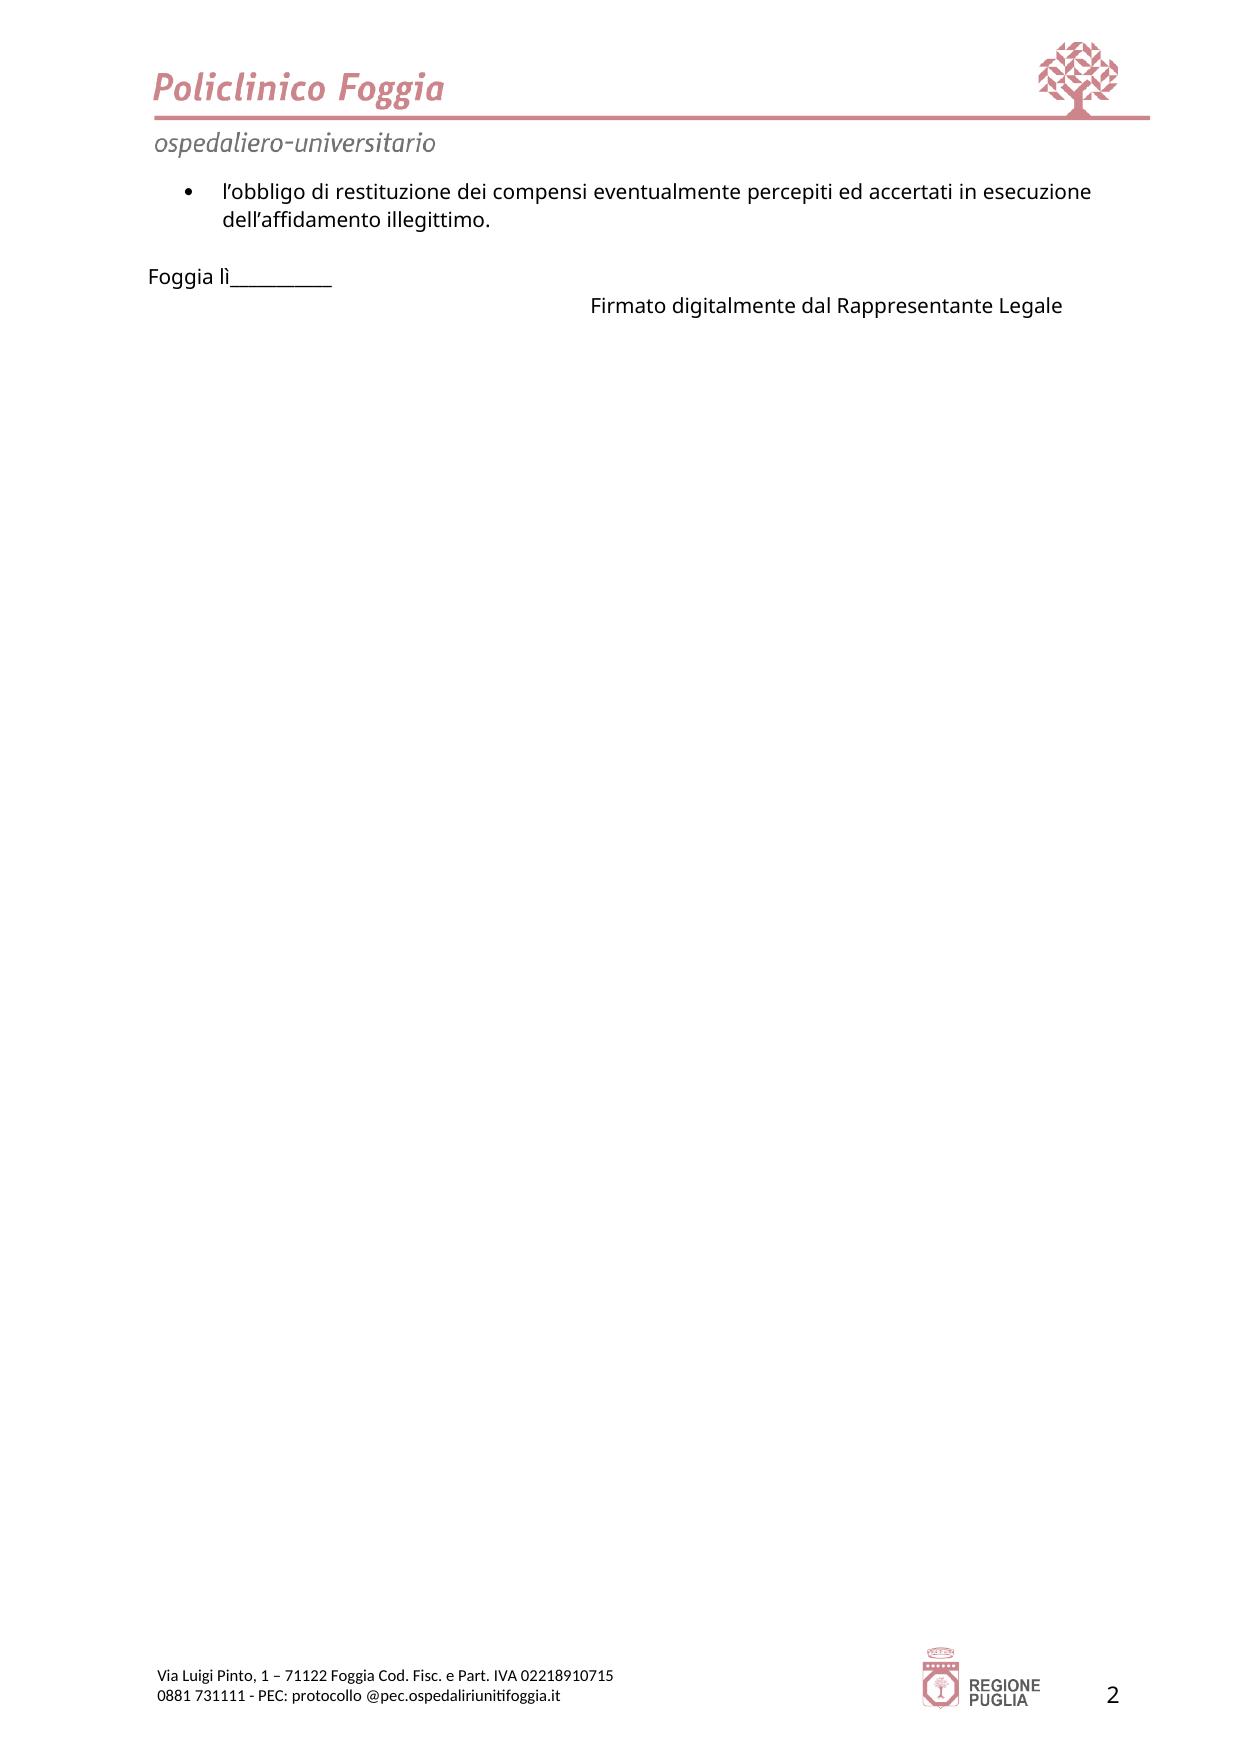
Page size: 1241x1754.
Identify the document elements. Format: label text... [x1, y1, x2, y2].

list l’obbligo di restituzione dei compensi eventualmente percepiti ed accertati in esecuzione dell’affidamento illegittimo. [185, 177, 1092, 234]
picture [153, 42, 1151, 158]
text Foggia lì___________ [148, 262, 1092, 291]
text Firmato digitalmente dal Rappresentante Legale [516, 291, 1092, 319]
picture [922, 1647, 1040, 1709]
